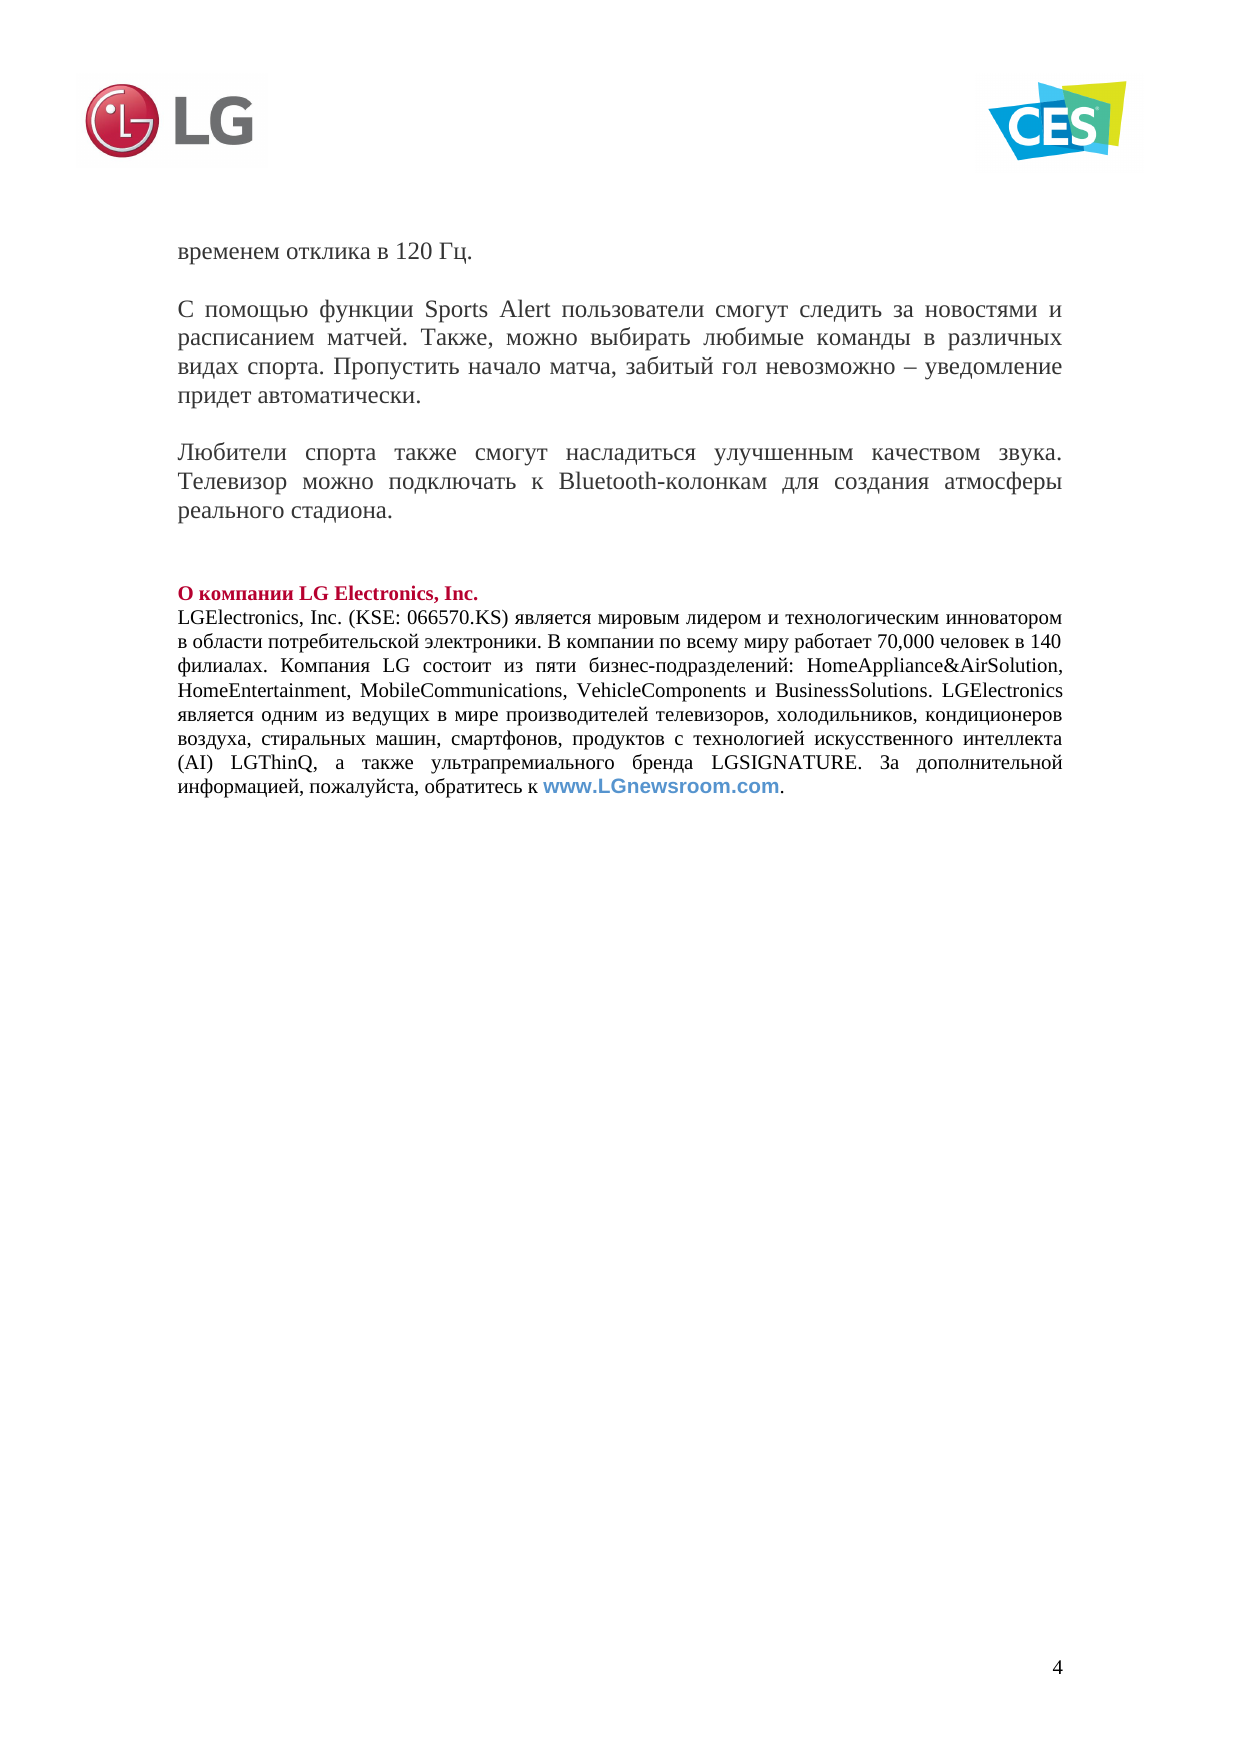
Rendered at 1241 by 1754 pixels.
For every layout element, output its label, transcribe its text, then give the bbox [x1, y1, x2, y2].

text LGElectronics, Inc. (KSE: 066570.KS) является мировым лидером и технологическим инноватором в области потребительской электроники. В компании по всему миру работает 70,000 человек в 140 филиалах. Компания LG состоит из пяти бизнес-подразделений: HomeAppliance&AirSolution, HomeEntertainment, MobileCommunications, VehicleComponents и BusinessSolutions. LGElectronics является одним из ведущих в мире производителей телевизоров, холодильников, кондиционеров воздуха, стиральных машин, смартфонов, продуктов с технологией искусственного интеллекта (AI) LGThinQ, а также ультрапремиального бренда LGSIGNATURE. За дополнительной информацией, пожалуйста, обратитесь к www.LGnewsroom.com. [177, 605, 1063, 798]
text С помощью функции Sports Alert пользователи смогут следить за новостями и расписанием матчей. Также, можно выбирать любимые команды в различных видах спорта. Пропустить начало матча, забитый гол невозможно – уведомление придет автоматически. [177, 294, 1063, 409]
picture [75, 73, 268, 168]
text Любители спорта также смогут насладиться улучшенным качеством звука. Телевизор можно подключать к Bluetooth-колонкам для создания атмосферы реального стадиона. [177, 437, 1063, 524]
picture [974, 73, 1144, 173]
text О компании LG Electronics, Inc. [177, 581, 1063, 605]
